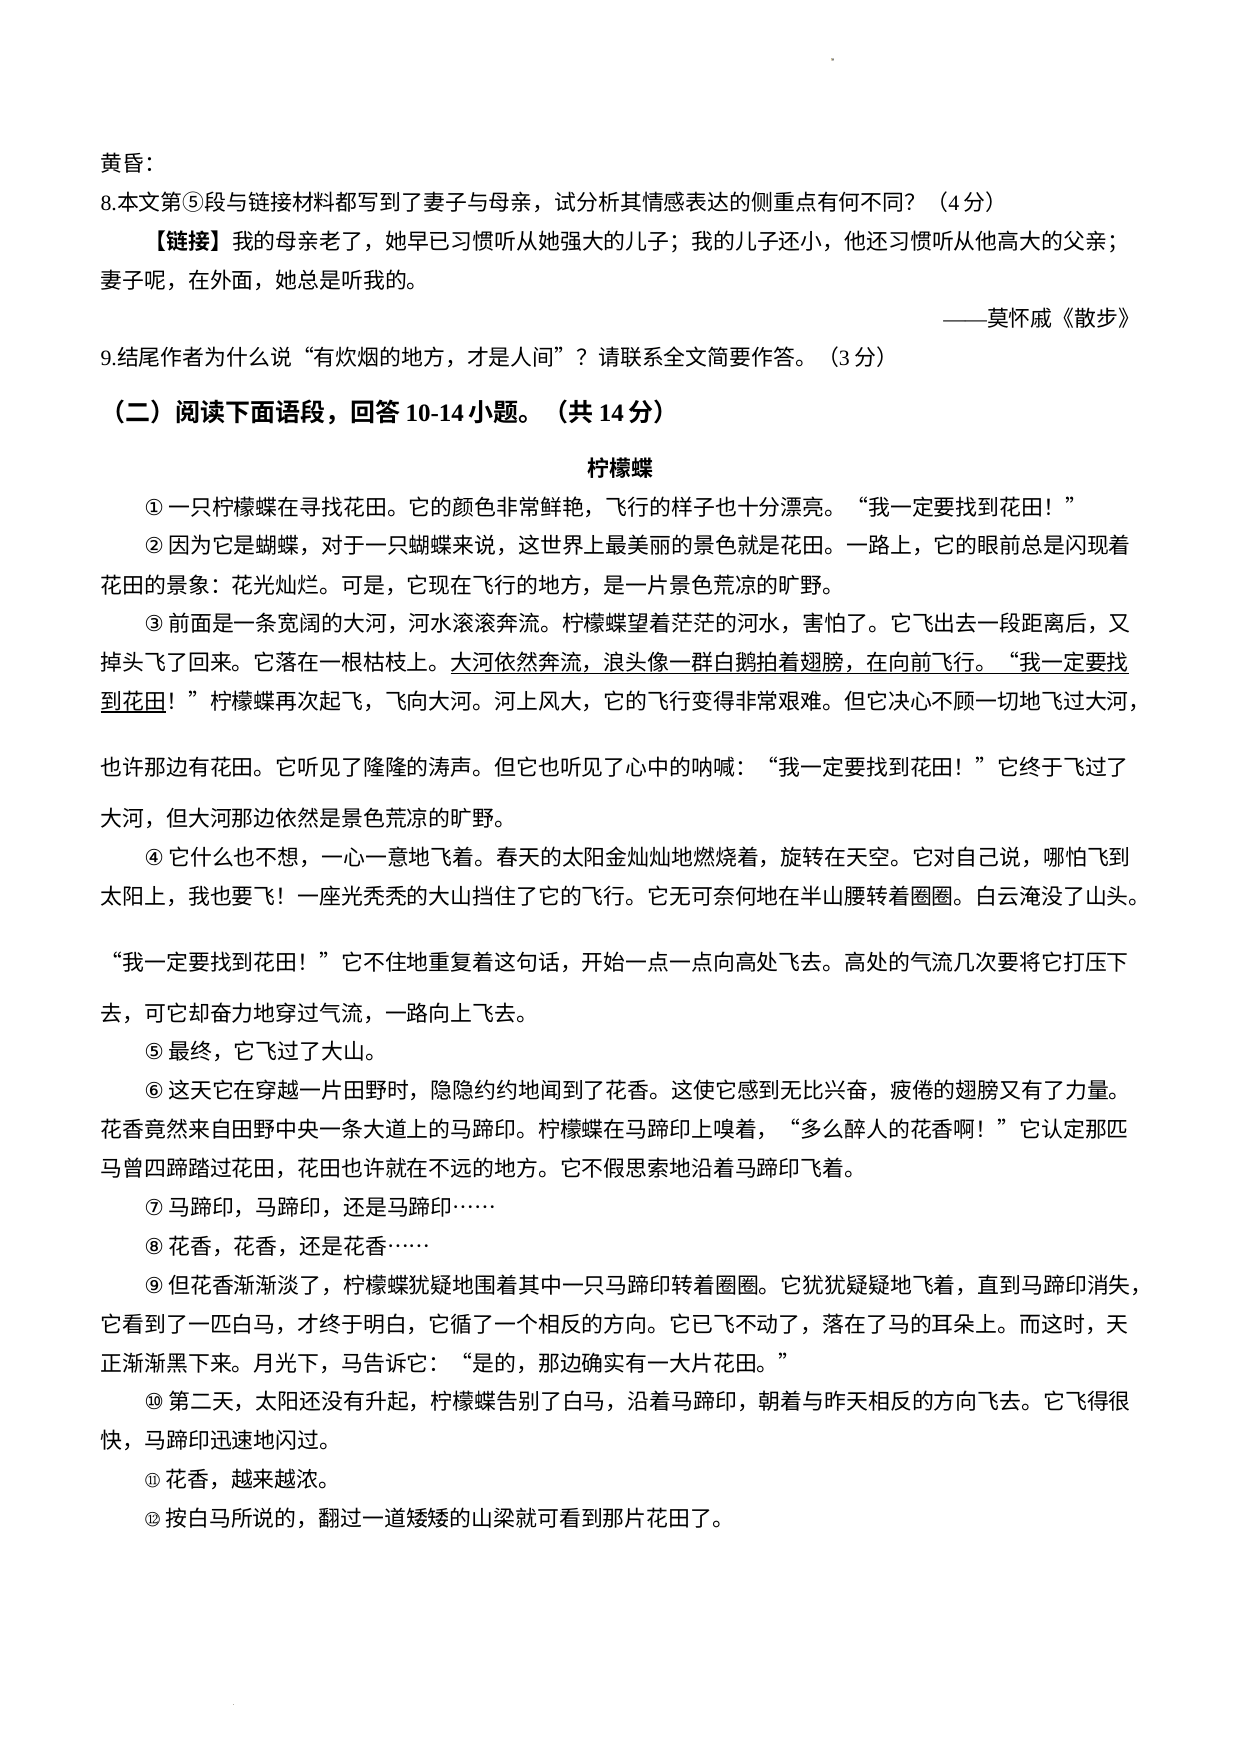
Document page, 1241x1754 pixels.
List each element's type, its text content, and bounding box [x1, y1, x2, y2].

text ⑤最终，它飞过了大山。 [100, 1034, 1140, 1067]
text （二）阅读下面语段，回答10-14小题。（共14分） [100, 378, 1140, 443]
text ——莫怀戚《散步》 [100, 301, 1140, 333]
text 8.本文第⑤段与链接材料都写到了妻子与母亲，试分析其情感表达的侧重点有何不同？（4分） [100, 184, 1140, 217]
text ⑧花香，花香，还是花香…… [100, 1228, 1140, 1261]
text ⑥这天它在穿越一片田野时，隐隐约约地闻到了花香。这使它感到无比兴奋，疲倦的翅膀又有了力量。花香竟然来自田野中央一条大道上的马蹄印。柠檬蝶在马蹄印上嗅着，“多么醉人的花香啊！”它认定那匹马曾四蹄踏过花田，花田也许就在不远的地方。它不假思索地沿着马蹄印飞着。 [100, 1073, 1140, 1183]
text 黄昏： [100, 146, 1140, 178]
text ⑪花香，越来越浓。 [100, 1462, 1140, 1494]
text ⑨但花香渐渐淡了，柠檬蝶犹疑地围着其中一只马蹄印转着圈圈。它犹犹疑疑地飞着，直到马蹄印消失，它看到了一匹白马，才终于明白，它循了一个相反的方向。它已飞不动了，落在了马的耳朵上。而这时，天正渐渐黑下来。月光下，马告诉它：“是的，那边确实有一大片花田。” [100, 1267, 1140, 1378]
text ⑩第二天，太阳还没有升起，柠檬蝶告别了白马，沿着马蹄印，朝着与昨天相反的方向飞去。它飞得很快，马蹄印迅速地闪过。 [100, 1384, 1140, 1455]
text 柠檬蝶 [100, 451, 1140, 483]
text ②因为它是蝴蝶，对于一只蝴蝶来说，这世界上最美丽的景色就是花田。一路上，它的眼前总是闪现着花田的景象：花光灿烂。可是，它现在飞行的地方，是一片景色荒凉的旷野。 [100, 528, 1140, 600]
text ⑫按白马所说的，翻过一道矮矮的山梁就可看到那片花田了。 [100, 1500, 1140, 1533]
text ⑦马蹄印，马蹄印，还是马蹄印…… [100, 1189, 1140, 1222]
text ③前面是一条宽阔的大河，河水滚滚奔流。柠檬蝶望着茫茫的河水，害怕了。它飞出去一段距离后，又掉头飞了回来。它落在一根枯枝上。大河依然奔流，浪头像一群白鹅拍着翅膀，在向前飞行。“我一定要找到花田！”柠檬蝶再次起飞，飞向大河。河上风大，它的飞行变得非常艰难。但它决心不顾一切地飞过大河，也许那边有花田。它听见了隆隆的涛声。但它也听见了心中的呐喊：“我一定要找到花田！”它终于飞过了大河，但大河那边依然是景色荒凉的旷野。 [100, 606, 1140, 833]
text 9.结尾作者为什么说“有炊烟的地方，才是人间”？请联系全文简要作答。（3分） [100, 340, 1140, 372]
text 【链接】我的母亲老了，她早已习惯听从她强大的儿子；我的儿子还小，他还习惯听从他高大的父亲；妻子呢，在外面，她总是听我的。 [100, 223, 1140, 295]
text ①一只柠檬蝶在寻找花田。它的颜色非常鲜艳，飞行的样子也十分漂亮。“我一定要找到花田！” [100, 489, 1140, 522]
text ④它什么也不想，一心一意地飞着。春天的太阳金灿灿地燃烧着，旋转在天空。它对自己说，哪怕飞到太阳上，我也要飞！一座光秃秃的大山挡住了它的飞行。它无可奈何地在半山腰转着圈圈。白云淹没了山头。“我一定要找到花田！”它不住地重复着这句话，开始一点一点向高处飞去。高处的气流几次要将它打压下去，可它却奋力地穿过气流，一路向上飞去。 [100, 839, 1140, 1028]
